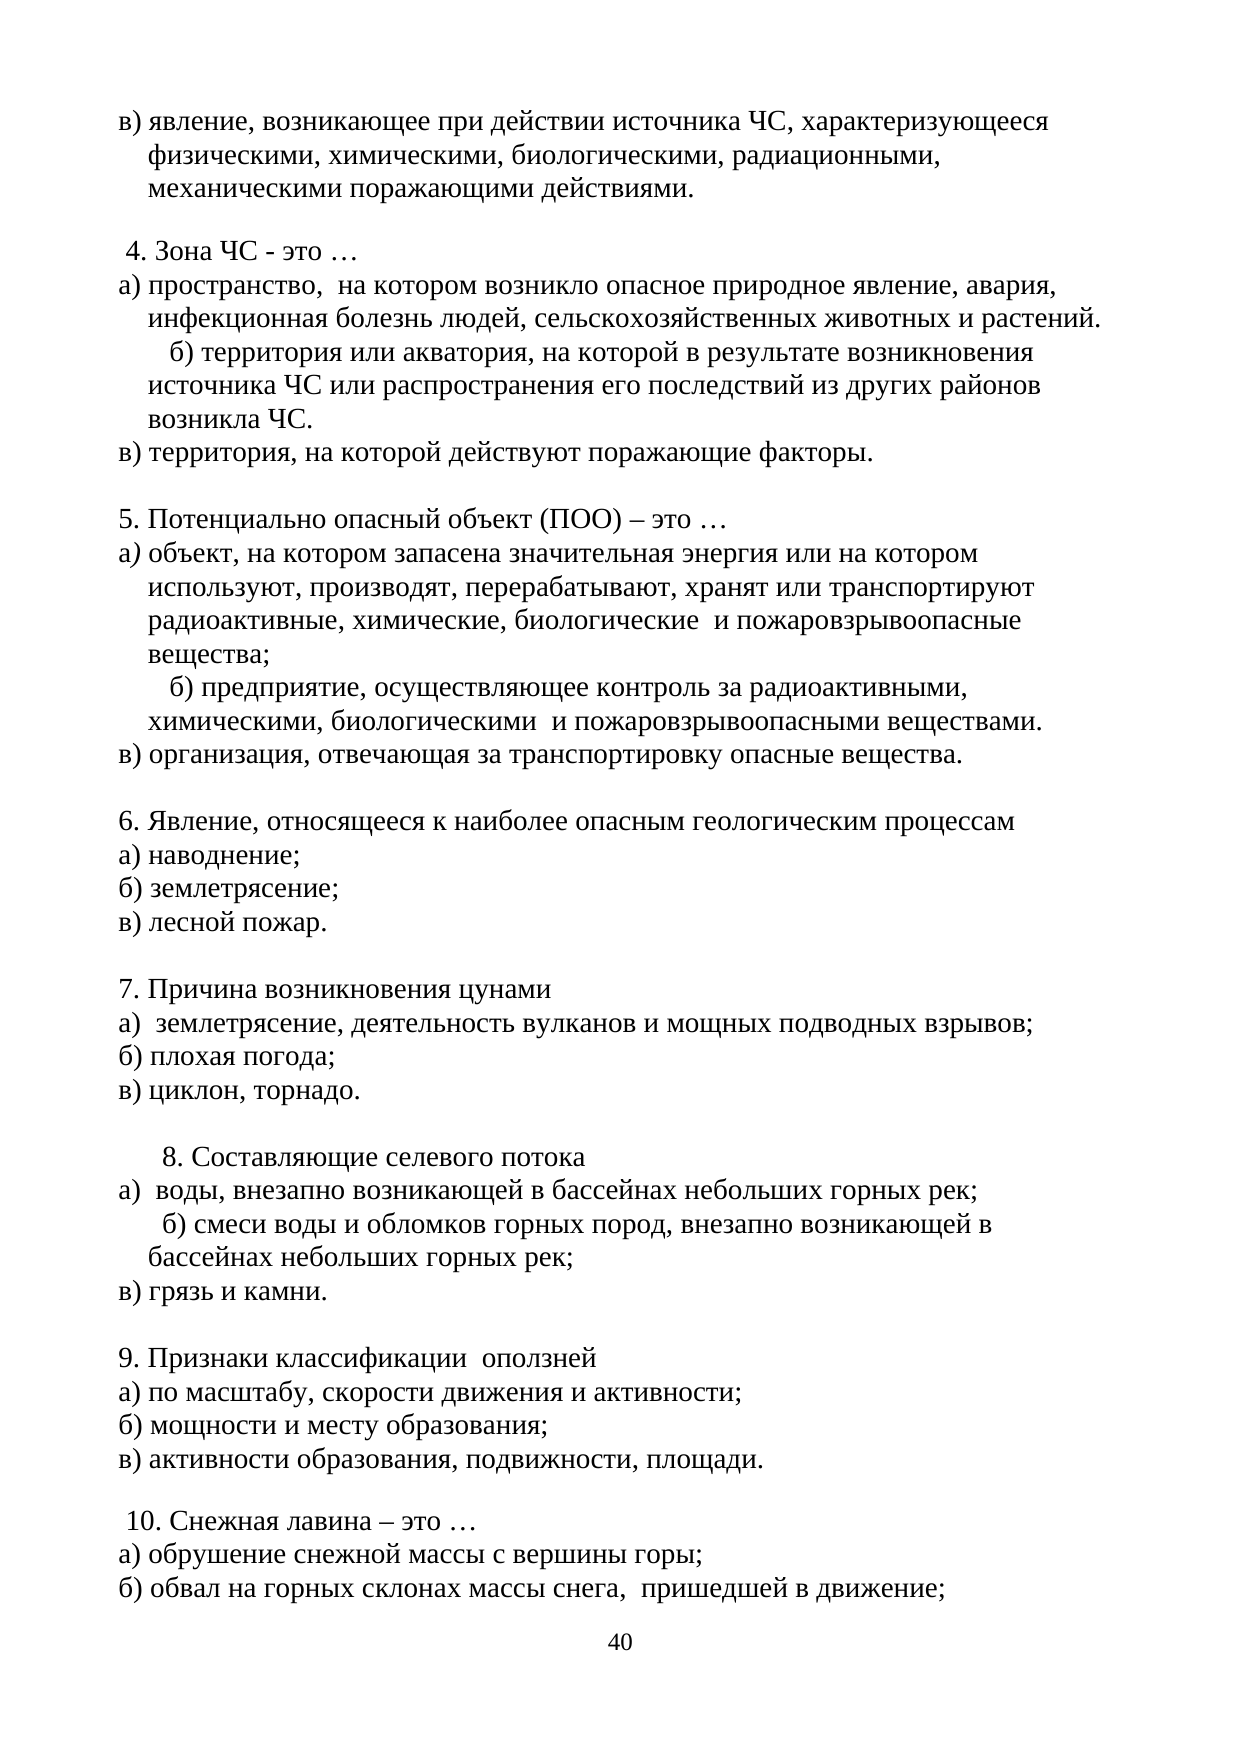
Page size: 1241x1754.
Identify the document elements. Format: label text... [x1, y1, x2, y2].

text в) организация, отвечающая за транспортировку опасные вещества. [118, 736, 1122, 770]
text а) по масштабу, скорости движения и активности; [118, 1374, 1122, 1407]
text 9. Признаки классификации оползней [118, 1340, 1122, 1374]
text в) грязь и камни. [118, 1273, 1122, 1307]
text в) циклон, торнадо. [118, 1072, 1122, 1105]
text а) землетрясение, деятельность вулканов и мощных подводных взрывов; [118, 1005, 1122, 1038]
text а) воды, внезапно возникающей в бассейнах небольших горных рек; [118, 1172, 1122, 1206]
text 6. Явление, относящееся к наиболее опасным геологическим процессам [118, 803, 1122, 837]
text в) явление, возникающее при действии источника ЧС, характеризующееся физическими, химическими, биологическими, радиационными, механическими поражающими действиями. [118, 103, 1122, 204]
text 4. Зона ЧС - это … [118, 233, 1122, 266]
text а) объект, на котором запасена значительная энергия или на котором используют, производят, перерабатывают, хранят или транспортируют радиоактивные, химические, биологические и пожаровзрывоопасные вещества; [118, 535, 1122, 669]
text б) смеси воды и обломков горных пород, внезапно возникающей в бассейнах небольших горных рек; [118, 1206, 1122, 1273]
text 8. Составляющие селевого потока [118, 1139, 1122, 1172]
text б) землетрясение; [118, 871, 1122, 904]
text а) наводнение; [118, 837, 1122, 871]
text б) плохая погода; [118, 1038, 1122, 1072]
text б) мощности и месту образования; [118, 1407, 1122, 1441]
text б) территория или акватория, на которой в результате возникновения источника ЧС или распространения его последствий из других районов возникла ЧС. [118, 334, 1122, 434]
text в) активности образования, подвижности, площади. [118, 1441, 1122, 1474]
text 5. Потенциально опасный объект (ПОО) – это … [118, 502, 1122, 535]
text 7. Причина возникновения цунами [118, 971, 1122, 1005]
text а) обрушение снежной массы с вершины горы; [118, 1537, 1122, 1570]
text а) пространство, на котором возникло опасное природное явление, авария, инфекционная болезнь людей, сельскохозяйственных животных и растений. [118, 267, 1122, 334]
text б) обвал на горных склонах массы снега, пришедшей в движение; [118, 1570, 1122, 1604]
text б) предприятие, осуществляющее контроль за радиоактивными, химическими, биологическими и пожаровзрывоопасными веществами. [118, 669, 1122, 736]
text в) территория, на которой действуют поражающие факторы. [118, 434, 1122, 468]
text 10. Снежная лавина – это … [118, 1503, 1122, 1537]
text в) лесной пожар. [118, 904, 1122, 938]
